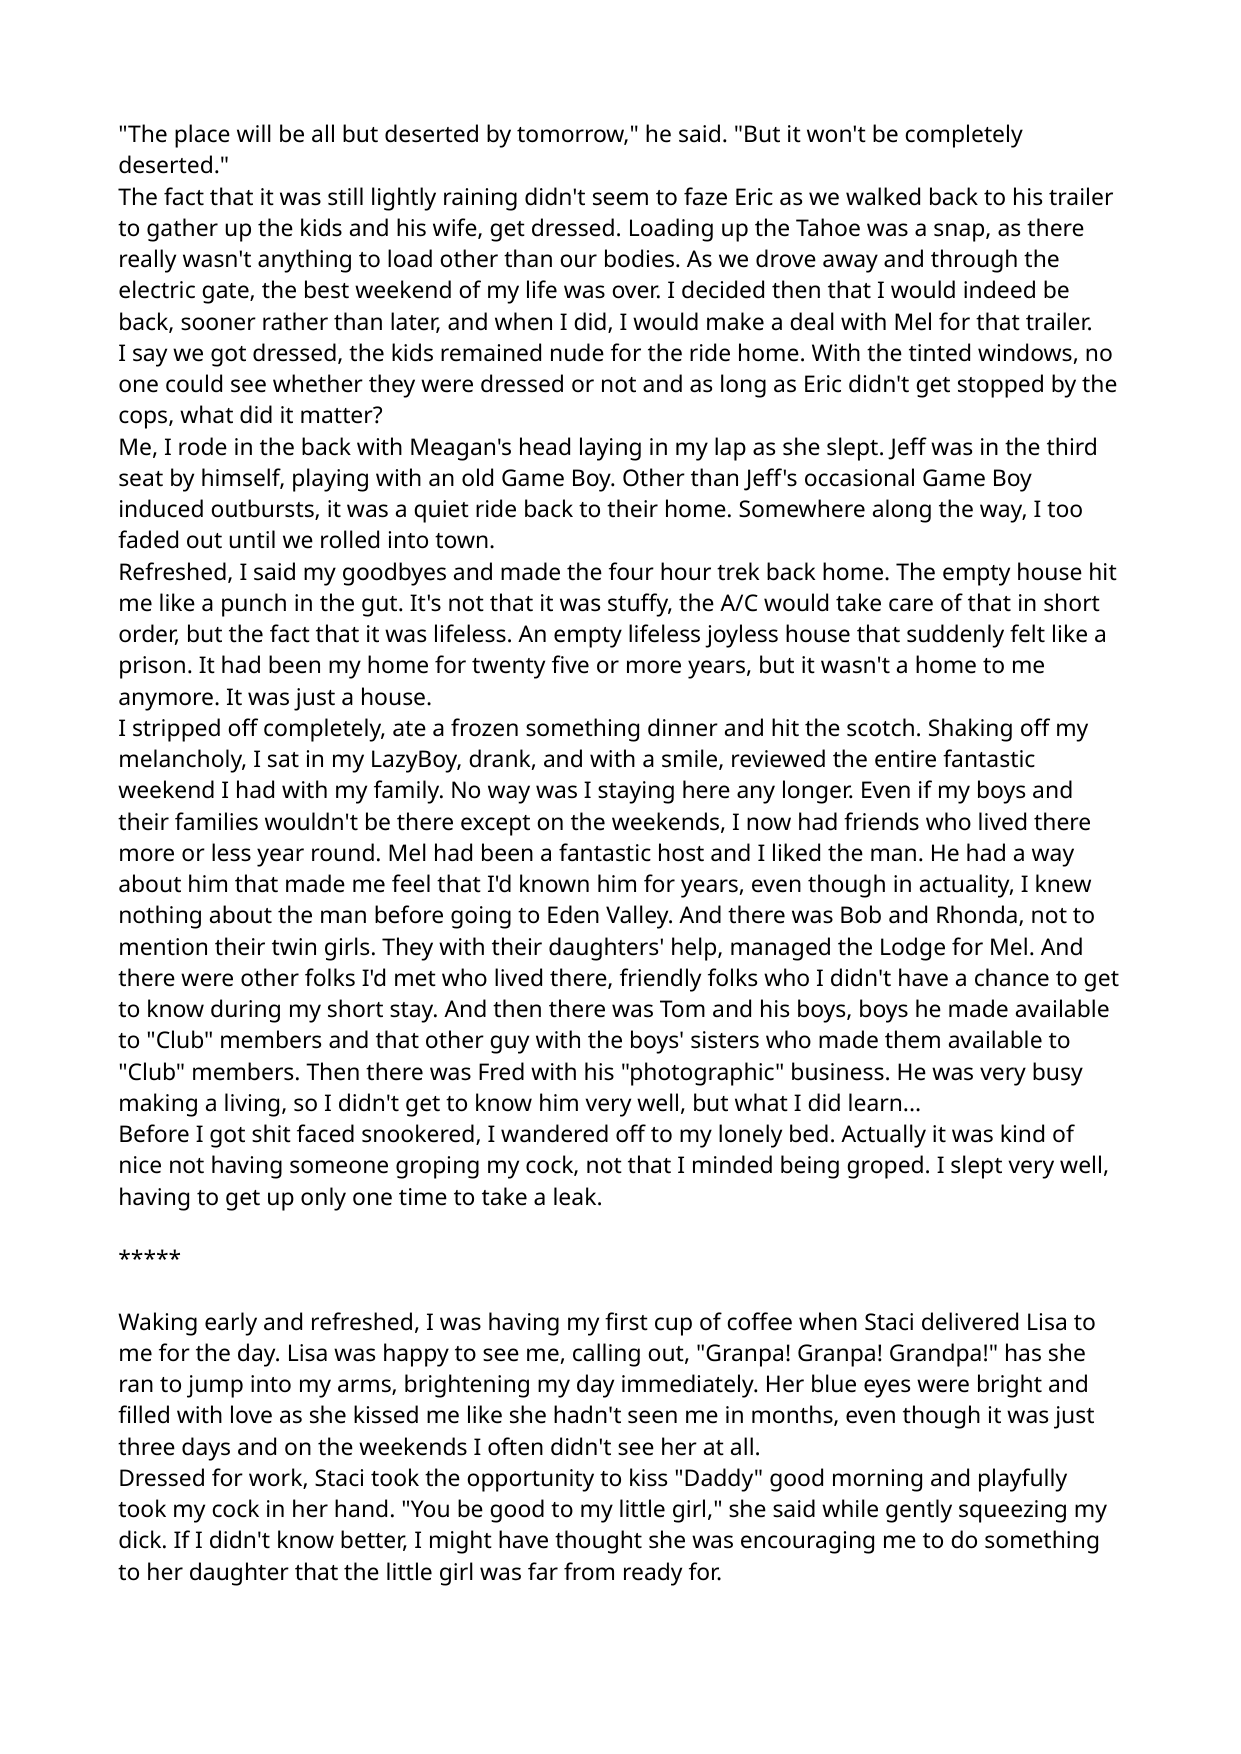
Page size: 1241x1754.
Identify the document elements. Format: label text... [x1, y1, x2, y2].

text "The place will be all but deserted by tomorrow," he said. "But it won't be completely deserted." [118, 118, 1122, 181]
text ***** [118, 1243, 1122, 1274]
text Refreshed, I said my goodbyes and made the four hour trek back home. The empty house hit me like a punch in the gut. It's not that it was stuffy, the A/C would take care of that in short order, but the fact that it was lifeless. An empty lifeless joyless house that suddenly felt like a prison. It had been my home for twenty five or more years, but it wasn't a home to me anymore. It was just a house. [118, 556, 1122, 712]
text I say we got dressed, the kids remained nude for the ride home. With the tinted windows, no one could see whether they were dressed or not and as long as Eric didn't get stopped by the cops, what did it matter? [118, 337, 1122, 431]
text Dressed for work, Staci took the opportunity to kiss "Daddy" good morning and playfully took my cock in her hand. "You be good to my little girl," she said while gently squeezing my dick. If I didn't know better, I might have thought she was encouraging me to do something to her daughter that the little girl was far from ready for. [118, 1462, 1122, 1587]
text I stripped off completely, ate a frozen something dinner and hit the scotch. Shaking off my melancholy, I sat in my LazyBoy, drank, and with a smile, reviewed the entire fantastic weekend I had with my family. No way was I staying here any longer. Even if my boys and their families wouldn't be there except on the weekends, I now had friends who lived there more or less year round. Mel had been a fantastic host and I liked the man. He had a way about him that made me feel that I'd known him for years, even though in actuality, I knew nothing about the man before going to Eden Valley. And there was Bob and Rhonda, not to mention their twin girls. They with their daughters' help, managed the Lodge for Mel. And there were other folks I'd met who lived there, friendly folks who I didn't have a chance to get to know during my short stay. And then there was Tom and his boys, boys he made available to "Club" members and that other guy with the boys' sisters who made them available to "Club" members. Then there was Fred with his "photographic" business. He was very busy making a living, so I didn't get to know him very well, but what I did learn... [118, 712, 1122, 1118]
text Me, I rode in the back with Meagan's head laying in my lap as she slept. Jeff was in the third seat by himself, playing with an old Game Boy. Other than Jeff's occasional Game Boy induced outbursts, it was a quiet ride back to their home. Somewhere along the way, I too faded out until we rolled into town. [118, 431, 1122, 556]
text Waking early and refreshed, I was having my first cup of coffee when Staci delivered Lisa to me for the day. Lisa was happy to see me, calling out, "Granpa! Granpa! Grandpa!" has she ran to jump into my arms, brightening my day immediately. Her blue eyes were bright and filled with love as she kissed me like she hadn't seen me in months, even though it was just three days and on the weekends I often didn't see her at all. [118, 1306, 1122, 1462]
text The fact that it was still lightly raining didn't seem to faze Eric as we walked back to his trailer to gather up the kids and his wife, get dressed. Loading up the Tahoe was a snap, as there really wasn't anything to load other than our bodies. As we drove away and through the electric gate, the best weekend of my life was over. I decided then that I would indeed be back, sooner rather than later, and when I did, I would make a deal with Mel for that trailer. [118, 181, 1122, 337]
text Before I got shit faced snookered, I wandered off to my lonely bed. Actually it was kind of nice not having someone groping my cock, not that I minded being groped. I slept very well, having to get up only one time to take a leak. [118, 1118, 1122, 1212]
